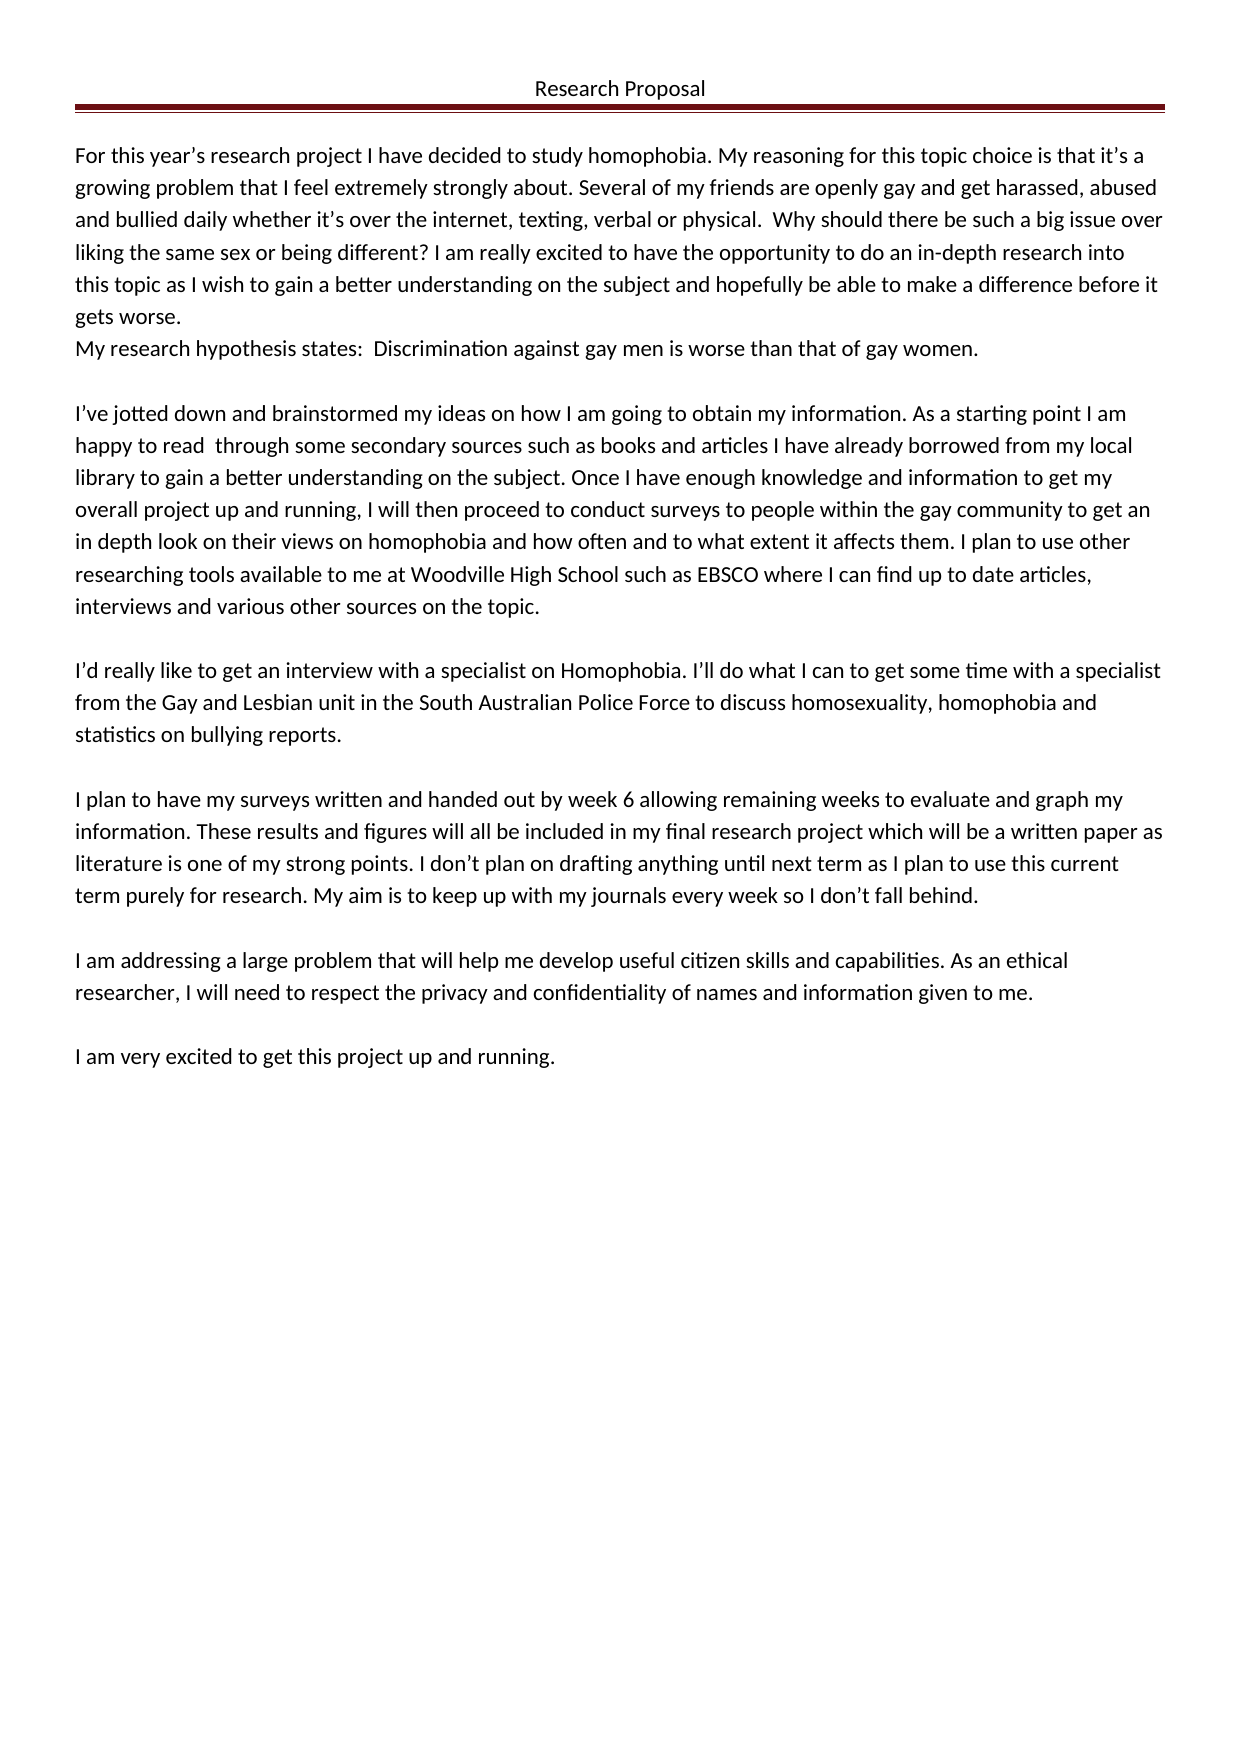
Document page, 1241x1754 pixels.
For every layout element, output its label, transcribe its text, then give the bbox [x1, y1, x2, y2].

text For this year’s research project I have decided to study homophobia. My reasoning for this topic choice is that it’s a growing problem that I feel extremely strongly about. Several of my friends are openly gay and get harassed, abused and bullied daily whether it’s over the internet, texting, verbal or physical. Why should there be such a big issue over liking the same sex or being different? I am really excited to have the opportunity to do an in-depth research into this topic as I wish to gain a better understanding on the subject and hopefully be able to make a difference before it gets worse. My research hypothesis states: Discrimination against gay men is worse than that of gay women. I’ve jotted down and brainstormed my ideas on how I am going to obtain my information. As a starting point I am happy to read through some secondary sources such as books and articles I have already borrowed from my local library to gain a better understanding on the subject. Once I have enough knowledge and information to get my overall project up and running, I will then proceed to conduct surveys to people within the gay community to get an in depth look on their views on homophobia and how often and to what extent it affects them. I plan to use other researching tools available to me at Woodville High School such as EBSCO where I can find up to date articles, interviews and various other sources on the topic. I’d really like to get an interview with a specialist on Homophobia. I’ll do what I can to get some time with a specialist from the Gay and Lesbian unit in the South Australian Police Force to discuss homosexuality, homophobia and statistics on bullying reports. I plan to have my surveys written and handed out by week 6 allowing remaining weeks to evaluate and graph my information. These results and figures will all be included in my final research project which will be a written paper as literature is one of my strong points. I don’t plan on drafting anything until next term as I plan to use this current term purely for research. My aim is to keep up with my journals every week so I don’t fall behind. I am addressing a large problem that will help me develop useful citizen skills and capabilities. As an ethical researcher, I will need to respect the privacy and confidentiality of names and information given to me. I am very excited to get this project up and running. [75, 141, 1165, 1165]
